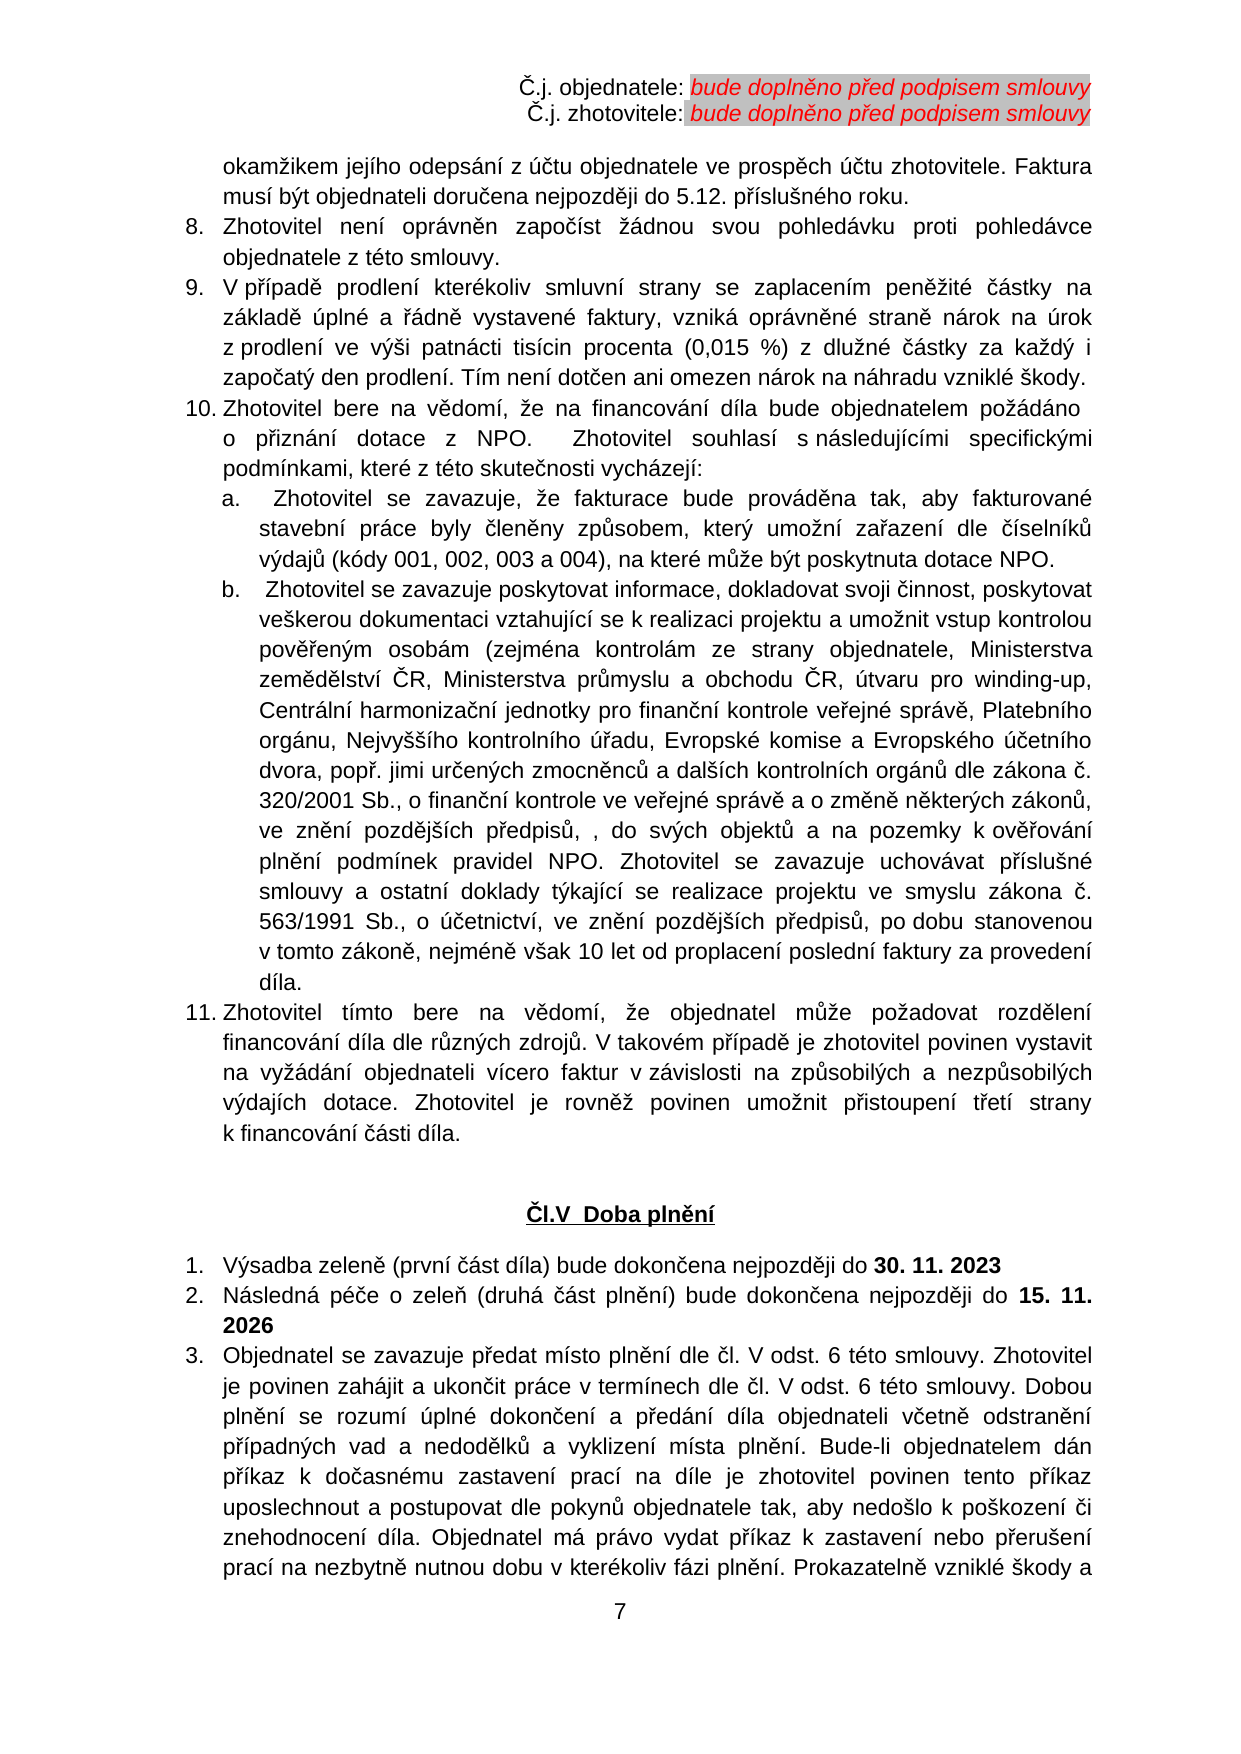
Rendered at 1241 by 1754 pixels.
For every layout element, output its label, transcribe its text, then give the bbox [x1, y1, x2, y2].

list Zhotovitel tímto bere na vědomí, že objednatel může požadovat rozdělení financování díla dle různých zdrojů. V takovém případě je zhotovitel povinen vystavit na vyžádání objednateli vícero faktur v závislosti na způsobilých a nezpůsobilých výdajích dotace. Zhotovitel je rovněž povinen umožnit přistoupení třetí strany k financování části díla. [185, 999, 1093, 1146]
text Čl.V Doba plnění [148, 1201, 1093, 1227]
list V případě prodlení kterékoliv smluvní strany se zaplacením peněžité částky na základě úplné a řádně vystavené faktury, vzniká oprávněné straně nárok na úrok z prodlení ve výši patnácti tisícin procenta (0,015 %) z dlužné částky za každý i započatý den prodlení. Tím není dotčen ani omezen nárok na náhradu vzniklé škody. [185, 274, 1093, 391]
list Následná péče o zeleň (druhá část plnění) bude dokončena nejpozději do 15. 11. 2026 [185, 1282, 1093, 1338]
list Zhotovitel není oprávněn započíst žádnou svou pohledávku proti pohledávce objednatele z této smlouvy. [185, 213, 1093, 270]
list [185, 1342, 1093, 1580]
list Zhotovitel se zavazuje, že fakturace bude prováděna tak, aby fakturované stavební práce byly členěny způsobem, který umožní zařazení dle číselníků výdajů (kódy 001, 002, 003 a 004), na které může být poskytnuta dotace NPO. [221, 485, 1093, 572]
list Zhotovitel bere na vědomí, že na financování díla bude objednatelem požádáno o přiznání dotace z NPO. Zhotovitel souhlasí s následujícími specifickými podmínkami, které z této skutečnosti vycházejí: [185, 394, 1093, 481]
list Zhotovitel se zavazuje poskytovat informace, dokladovat svoji činnost, poskytovat veškerou dokumentaci vztahující se k realizaci projektu a umožnit vstup kontrolou pověřeným osobám (zejména kontrolám ze strany objednatele, Ministerstva zemědělství ČR, Ministerstva průmyslu a obchodu ČR, útvaru pro winding-up, Centrální harmonizační jednotky pro finanční kontrole veřejné správě, Platebního orgánu, Nejvyššího kontrolního úřadu, Evropské komise a Evropského účetního dvora, popř. jimi určených zmocněnců a dalších kontrolních orgánů dle zákona č. 320/2001 Sb., o finanční kontrole ve veřejné správě a o změně některých zákonů, ve znění pozdějších předpisů, , do svých objektů a na pozemky k ověřování plnění podmínek pravidel NPO. Zhotovitel se zavazuje uchovávat příslušné smlouvy a ostatní doklady týkající se realizace projektu ve smyslu zákona č. 563/1991 Sb., o účetnictví, ve znění pozdějších předpisů, po dobu stanovenou v tomto zákoně, nejméně však 10 let od proplacení poslední faktury za provedení díla. [221, 576, 1093, 995]
list Výsadba zeleně (první část díla) bude dokončena nejpozději do 30. 11. 2023 [185, 1252, 1093, 1278]
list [185, 153, 1093, 209]
